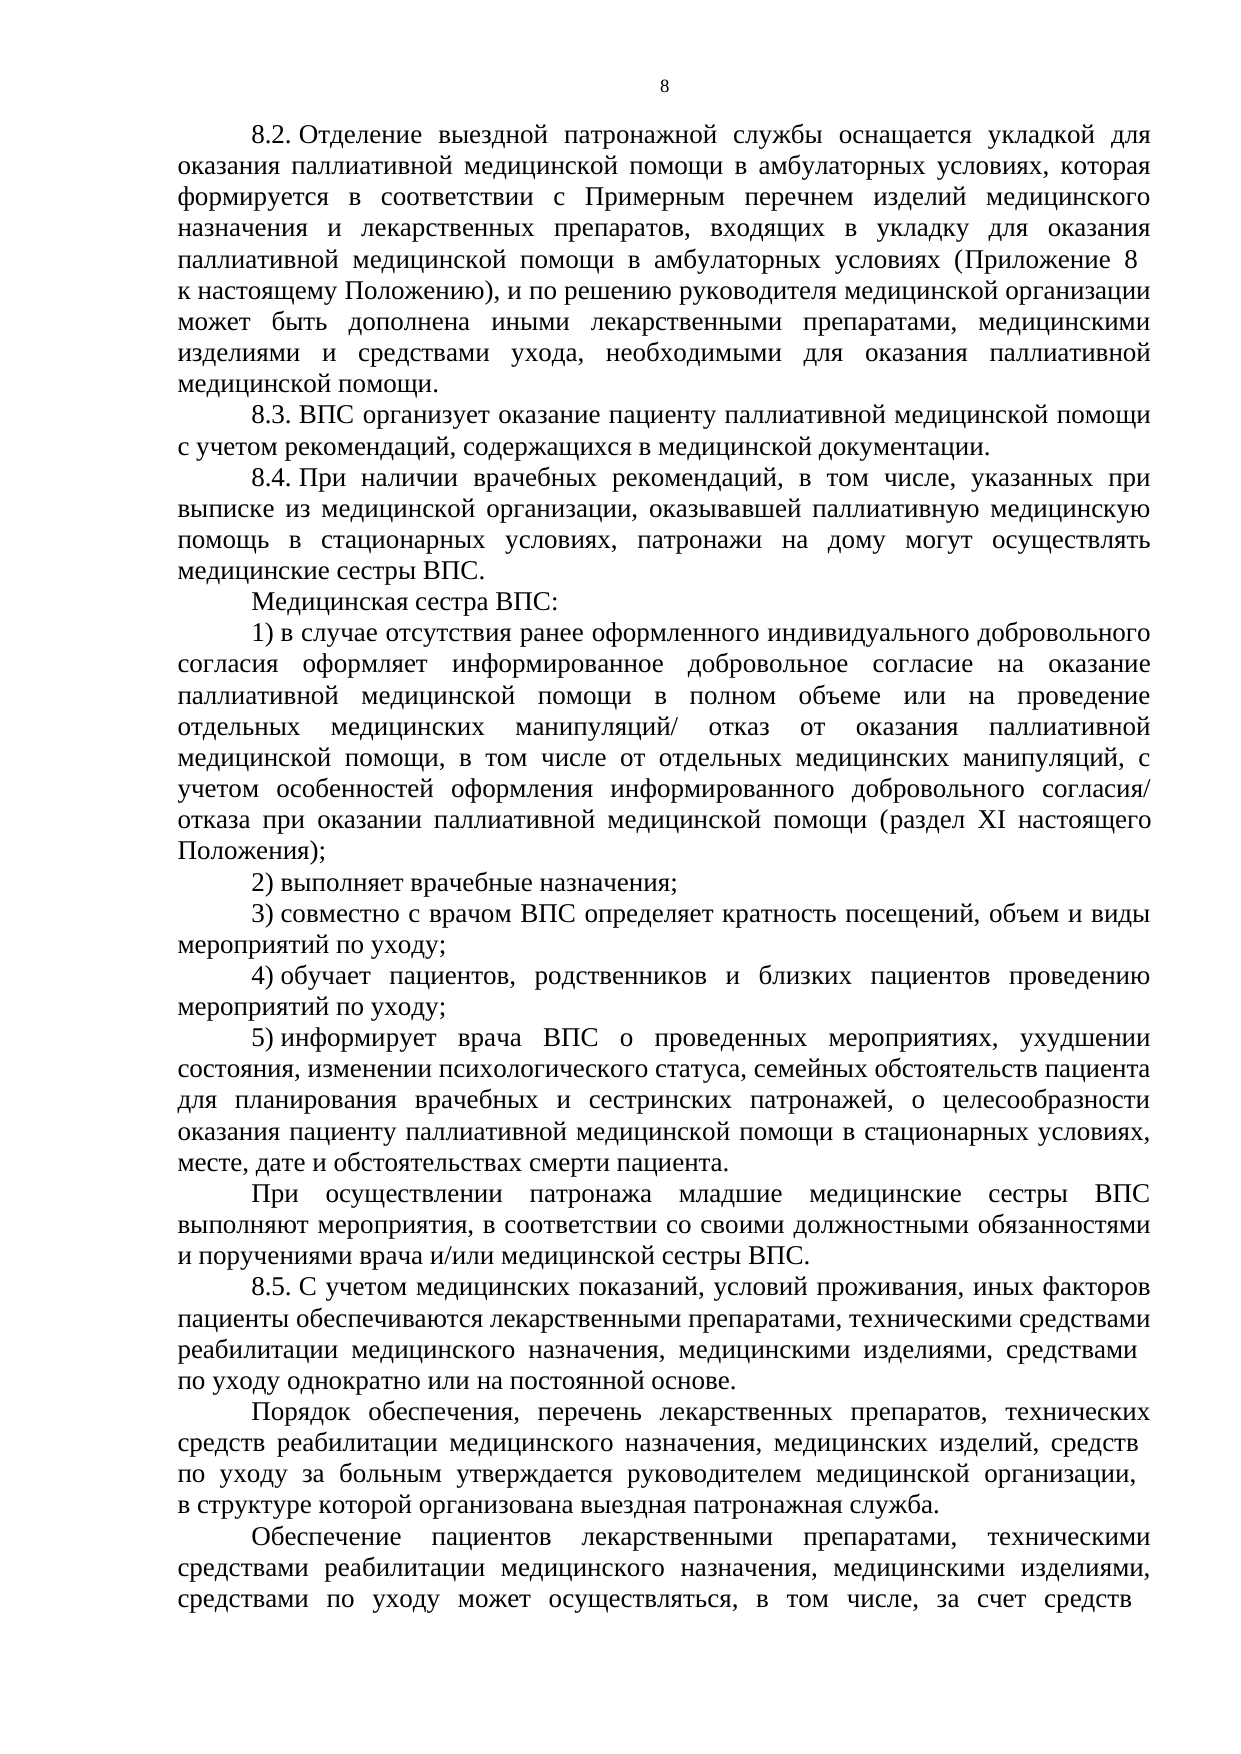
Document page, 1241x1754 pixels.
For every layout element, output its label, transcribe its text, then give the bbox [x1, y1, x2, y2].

text 1) в случае отсутствия ранее оформленного индивидуального добровольного согласия оформляет информированное добровольное согласие на оказание паллиативной медицинской помощи в полном объеме или на проведение отдельных медицинских манипуляций/ отказ от оказания паллиативной медицинской помощи, в том числе от отдельных медицинских манипуляций, с учетом особенностей оформления информированного добровольного согласия/ отказа при оказании паллиативной медицинской помощи (раздел XI настоящего Положения); [177, 616, 1152, 866]
text 4) обучает пациентов, родственников и близких пациентов проведению мероприятий по уходу; [177, 959, 1152, 1021]
text 3) совместно с врачом ВПС определяет кратность посещений, объем и виды мероприятий по уходу; [177, 897, 1152, 959]
text Медицинская сестра ВПС: [177, 585, 1152, 616]
text 8.5. С учетом медицинских показаний, условий проживания, иных факторов пациенты обеспечиваются лекарственными препаратами, техническими средствами реабилитации медицинского назначения, медицинскими изделиями, средствами по уходу однократно или на постоянной основе. [177, 1271, 1152, 1395]
text 8.4. При наличии врачебных рекомендаций, в том числе, указанных при выписке из медицинской организации, оказывавшей паллиативную медицинскую помощь в стационарных условиях, патронажи на дому могут осуществлять медицинские сестры ВПС. [177, 461, 1152, 585]
text 5) информирует врача ВПС о проведенных мероприятиях, ухудшении состояния, изменении психологического статуса, семейных обстоятельств пациента для планирования врачебных и сестринских патронажей, о целесообразности оказания пациенту паллиативной медицинской помощи в стационарных условиях, месте, дате и обстоятельствах смерти пациента. [177, 1021, 1152, 1177]
text При осуществлении патронажа младшие медицинские сестры ВПС выполняют мероприятия, в соответствии со своими должностными обязанностями и поручениями врача и/или медицинской сестры ВПС. [177, 1177, 1152, 1271]
text 8.3. ВПС организует оказание пациенту паллиативной медицинской помощи с учетом рекомендаций, содержащихся в медицинской документации. [177, 398, 1152, 461]
text 8.2. Отделение выездной патронажной службы оснащается укладкой для оказания паллиативной медицинской помощи в амбулаторных условиях, которая формируется в соответствии с Примерным перечнем изделий медицинского назначения и лекарственных препаратов, входящих в укладку для оказания паллиативной медицинской помощи в амбулаторных условиях (Приложение 8 к настоящему Положению), и по решению руководителя медицинской организации может быть дополнена иными лекарственными препаратами, медицинскими изделиями и средствами ухода, необходимыми для оказания паллиативной медицинской помощи. [177, 118, 1152, 398]
text Порядок обеспечения, перечень лекарственных препаратов, технических средств реабилитации медицинского назначения, медицинских изделий, средств по уходу за больным утверждается руководителем медицинской организации, в структуре которой организована выездная патронажная служба. [177, 1395, 1152, 1520]
text 2) выполняет врачебные назначения; [177, 866, 1152, 897]
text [177, 1520, 1152, 1613]
